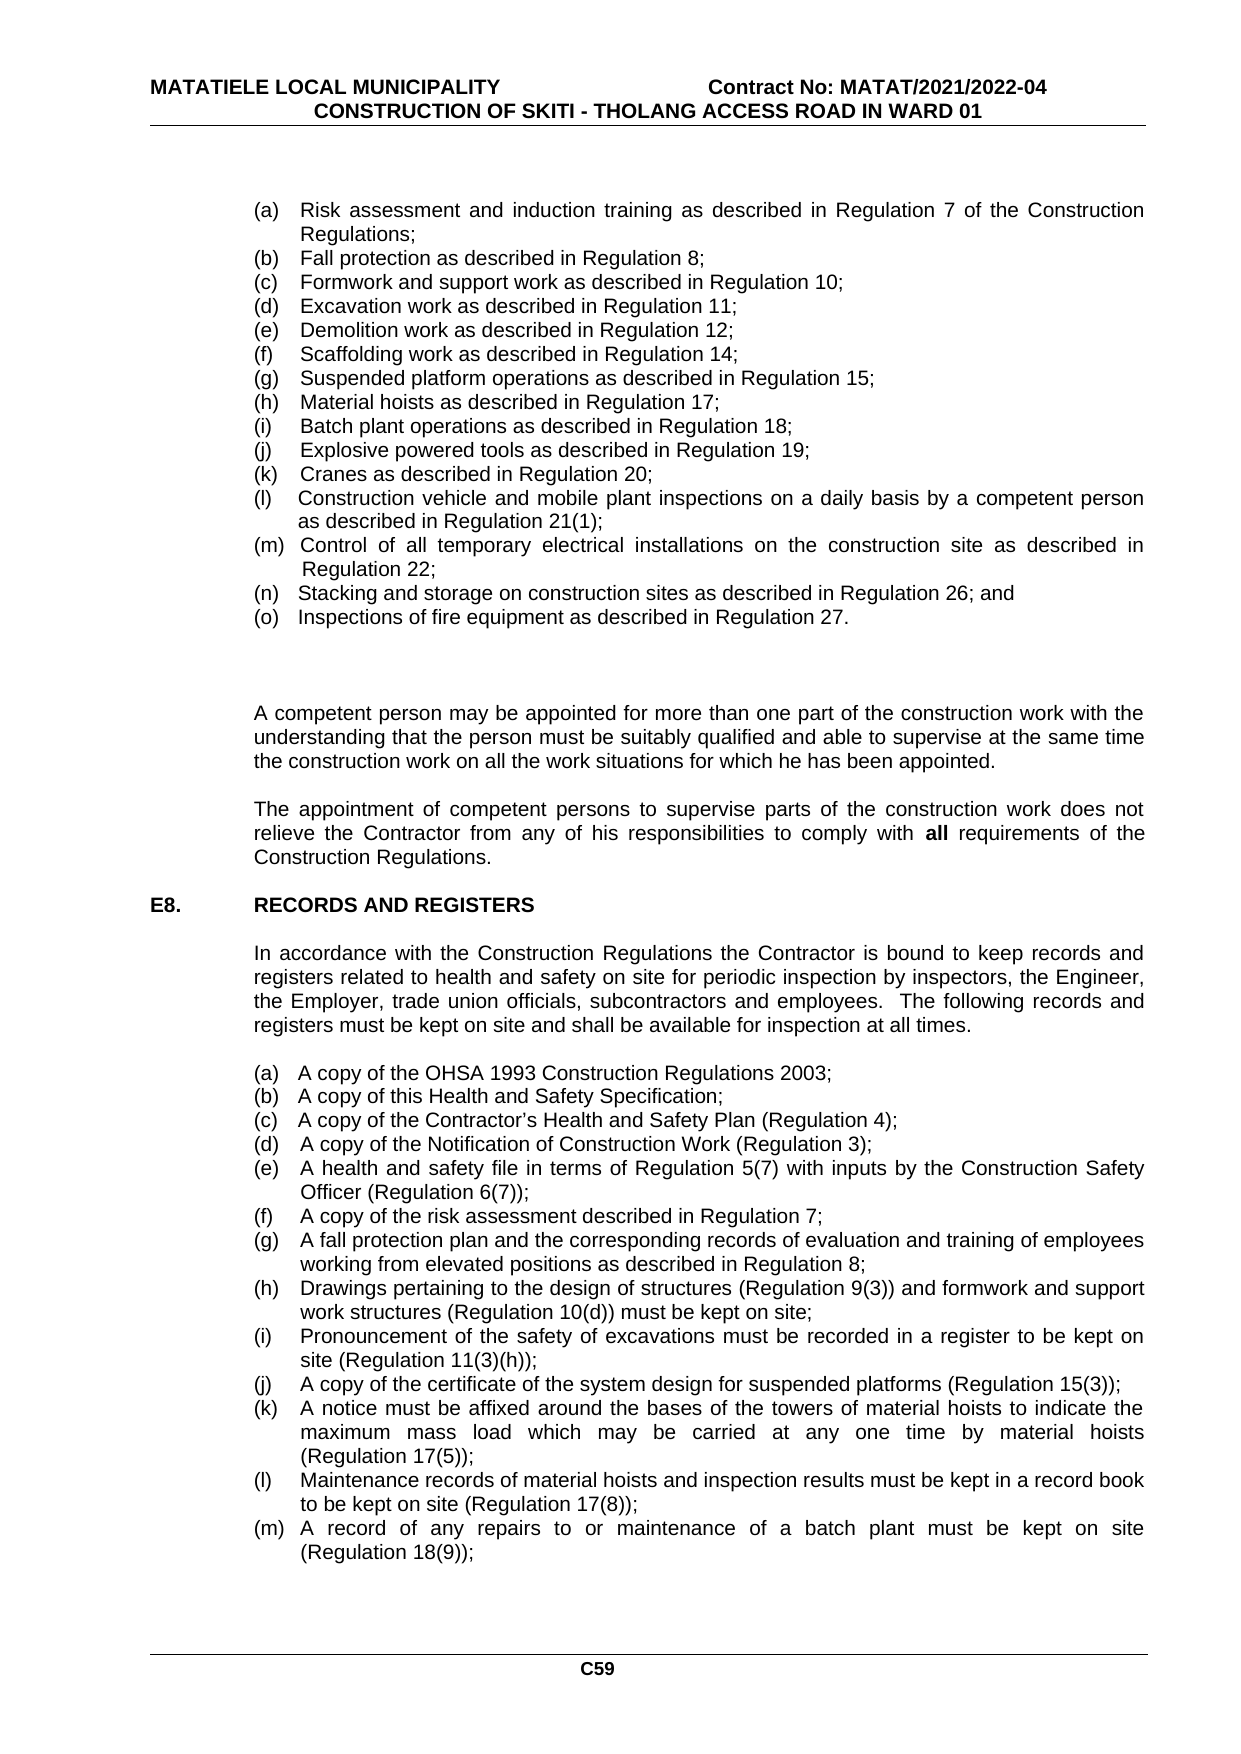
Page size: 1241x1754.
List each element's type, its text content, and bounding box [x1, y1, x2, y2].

list Material hoists as described in Regulation 17; [253, 389, 1146, 413]
list Stacking and storage on construction sites as described in Regulation 26; and [253, 581, 1146, 605]
list A record of any repairs to or maintenance of a batch plant must be kept on site (Regulation 18(9)); [253, 1516, 1146, 1563]
list Batch plant operations as described in Regulation 18; [253, 413, 1146, 437]
list A health and safety file in terms of Regulation 5(7) with inputs by the Construction Safety Officer (Regulation 6(7)); [253, 1156, 1146, 1204]
list A copy of the risk assessment described in Regulation 7; [253, 1204, 1146, 1228]
list Fall protection as described in Regulation 8; [253, 246, 1146, 270]
list A copy of the Contractor’s Health and Safety Plan (Regulation 4); [253, 1108, 1146, 1132]
list A copy of the OHSA 1993 Construction Regulations 2003; [253, 1060, 1146, 1084]
list Maintenance records of material hoists and inspection results must be kept in a record book to be kept on site (Regulation 17(8)); [253, 1468, 1146, 1516]
text In accordance with the Construction Regulations the Contractor is bound to keep records and registers related to health and safety on site for periodic inspection by inspectors, the Engineer, the Employer, trade union officials, subcontractors and employees. The following records and registers must be kept on site and shall be available for inspection at all times. [253, 941, 1146, 1036]
list Suspended platform operations as described in Regulation 15; [253, 366, 1146, 389]
list Inspections of fire equipment as described in Regulation 27. [253, 605, 1146, 629]
list A fall protection plan and the corresponding records of evaluation and training of employees working from elevated positions as described in Regulation 8; [253, 1228, 1146, 1276]
list Control of all temporary electrical installations on the construction site as described in Regulation 22; [253, 533, 1146, 581]
text The appointment of competent persons to supervise parts of the construction work does not relieve the Contractor from any of his responsibilities to comply with all requirements of the Construction Regulations. [253, 797, 1146, 869]
list RECORDS AND REGISTERS [150, 893, 1146, 917]
list Demolition work as described in Regulation 12; [253, 318, 1146, 342]
list A copy of the Notification of Construction Work (Regulation 3); [253, 1132, 1146, 1156]
list A copy of this Health and Safety Specification; [253, 1084, 1146, 1108]
list Explosive powered tools as described in Regulation 19; [253, 437, 1146, 461]
list Drawings pertaining to the design of structures (Regulation 9(3)) and formwork and support work structures (Regulation 10(d)) must be kept on site; [253, 1276, 1146, 1324]
list Excavation work as described in Regulation 11; [253, 294, 1146, 318]
list Formwork and support work as described in Regulation 10; [253, 270, 1146, 294]
list A copy of the certificate of the system design for suspended platforms (Regulation 15(3)); [253, 1372, 1146, 1396]
list Construction vehicle and mobile plant inspections on a daily basis by a competent person as described in Regulation 21(1); [253, 485, 1146, 533]
list A notice must be affixed around the bases of the towers of material hoists to indicate the maximum mass load which may be carried at any one time by material hoists (Regulation 17(5)); [253, 1396, 1146, 1468]
list Risk assessment and induction training as described in Regulation 7 of the Construction Regulations; [253, 198, 1146, 246]
list Pronouncement of the safety of excavations must be recorded in a register to be kept on site (Regulation 11(3)(h)); [253, 1324, 1146, 1372]
list Scaffolding work as described in Regulation 14; [253, 342, 1146, 366]
list Cranes as described in Regulation 20; [253, 461, 1146, 485]
text A competent person may be appointed for more than one part of the construction work with the understanding that the person must be suitably qualified and able to supervise at the same time the construction work on all the work situations for which he has been appointed. [253, 701, 1146, 773]
